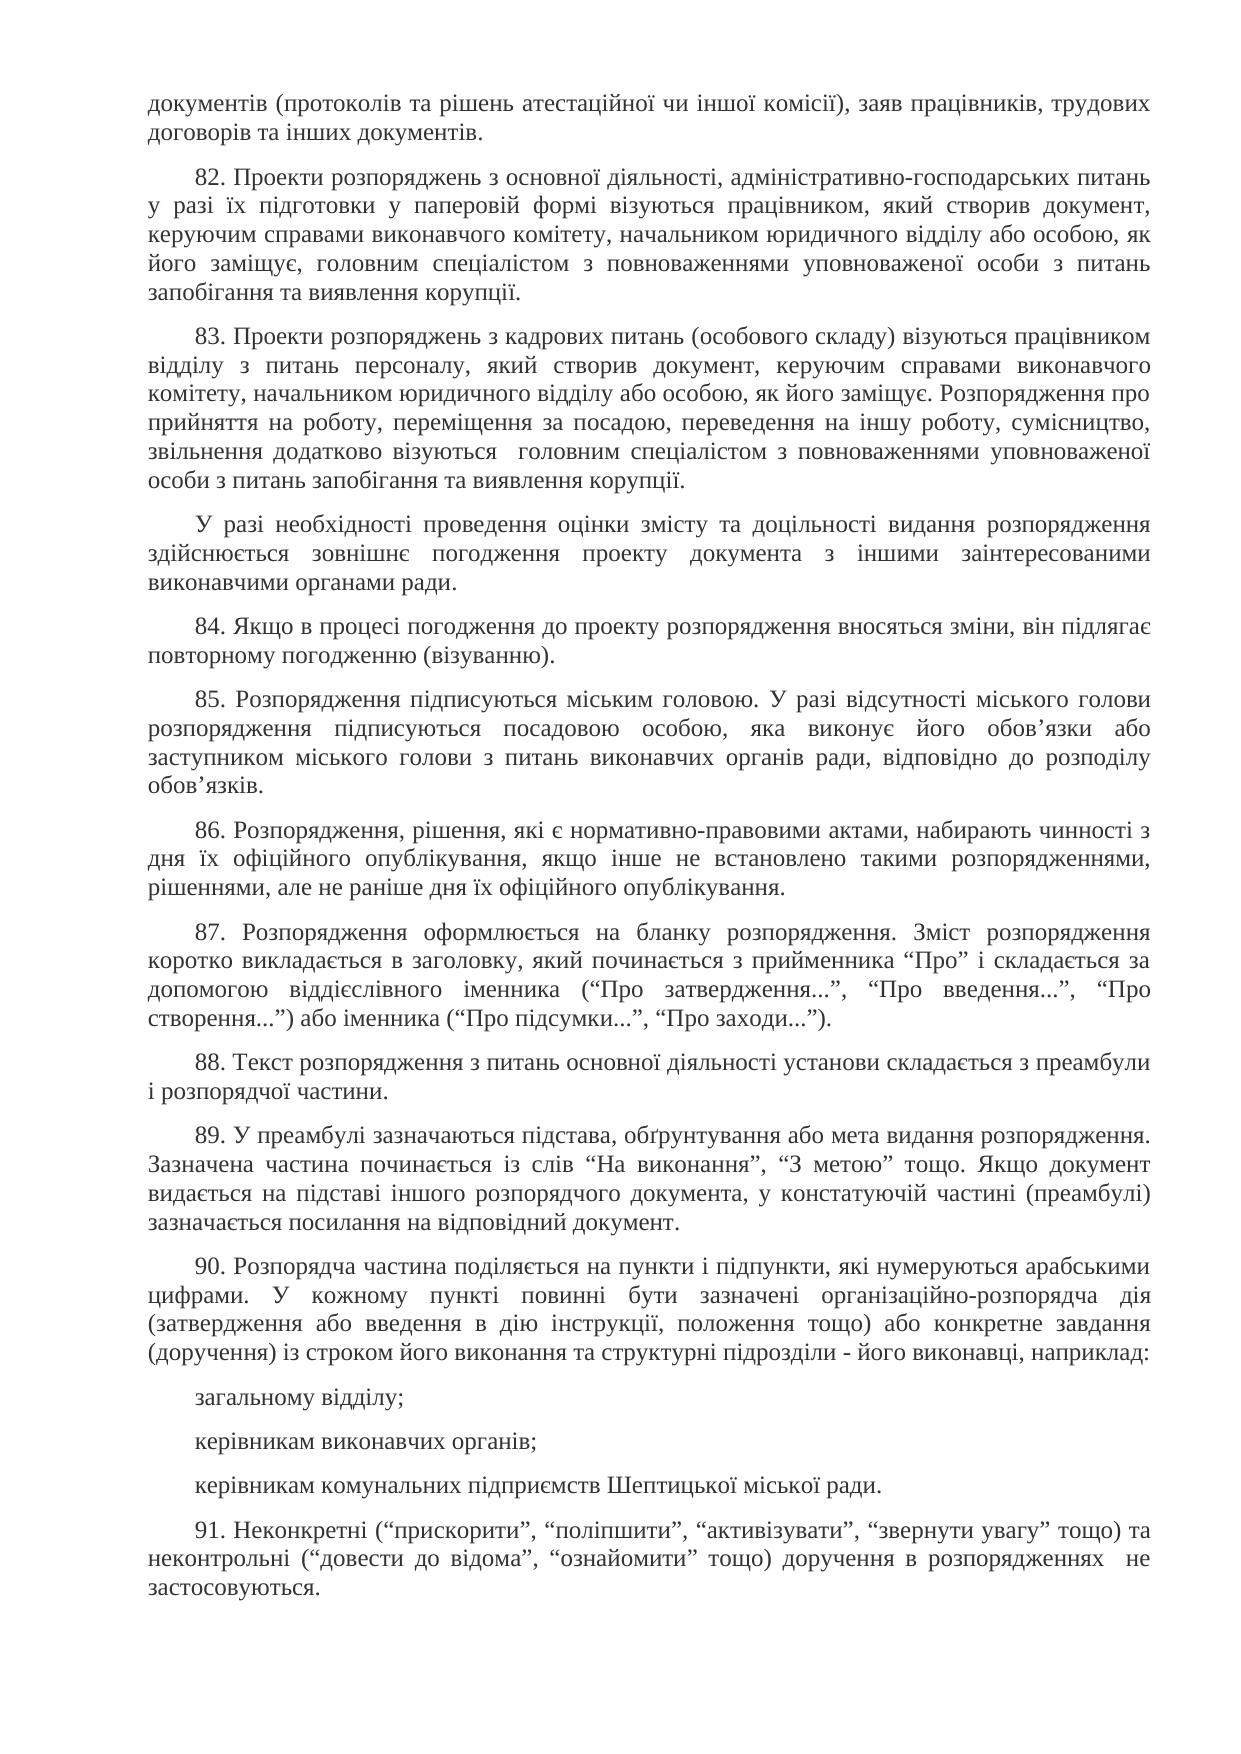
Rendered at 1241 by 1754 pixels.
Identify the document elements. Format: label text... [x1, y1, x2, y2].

text 84. Якщо в процесі погодження до проекту розпорядження вносяться зміни, він підлягає повторному погодженню (візуванню). [148, 611, 1152, 668]
text 85. Розпорядження підписуються міським головою. У разі відсутності міського голови розпорядження підписуються посадовою особою, яка виконує його обов’язки або заступником міського голови з питань виконавчих органів ради, відповідно до розподілу обов’язків. [148, 684, 1152, 799]
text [148, 88, 1152, 146]
text 82. Проекти розпоряджень з основної діяльності, адміністративно-господарських питань у разі їх підготовки у паперовій формі візуються працівником, який створив документ, керуючим справами виконавчого комітету, начальником юридичного відділу або особою, як його заміщує, головним спеціалістом з повноваженнями уповноваженої особи з питань запобігання та виявлення корупції. [148, 162, 1152, 305]
text 91. Неконкретні (“прискорити”, “поліпшити”, “активізувати”, “звернути увагу” тощо) та неконтрольні (“довести до відома”, “ознайомити” тощо) доручення в розпорядженнях не застосовуються. [148, 1515, 1152, 1601]
text 83. Проекти розпоряджень з кадрових питань (особового складу) візуються працівником відділу з питань персоналу, який створив документ, керуючим справами виконавчого комітету, начальником юридичного відділу або особою, як його заміщує. Розпорядження про прийняття на роботу, переміщення за посадою, переведення на іншу роботу, сумісництво, звільнення додатково візуються головним спеціалістом з повноваженнями уповноваженої особи з питань запобігання та виявлення корупції. [148, 321, 1152, 493]
text У разі необхідності проведення оцінки змісту та доцільності видання розпорядження здійснюється зовнішнє погодження проекту документа з іншими заінтересованими виконавчими органами ради. [148, 509, 1152, 595]
text керівникам комунальних підприємств Шептицької міської ради. [148, 1470, 1152, 1499]
text 86. Розпорядження, рішення, які є нормативно-правовими актами, набирають чинності з дня їх офіційного опублікування, якщо інше не встановлено такими розпорядженнями, рішеннями, але не раніше дня їх офіційного опублікування. [148, 815, 1152, 901]
text 87. Розпорядження оформлюється на бланку розпорядження. Зміст розпорядження коротко викладається в заголовку, який починається з прийменника “Про” і складається за допомогою віддієслівного іменника (“Про затвердження...”, “Про введення...”, “Про створення...”) або іменника (“Про підсумки...”, “Про заходи...”). [148, 917, 1152, 1032]
text 89. У преамбулі зазначаються підстава, обґрунтування або мета видання розпорядження. Зазначена частина починається із слів “На виконання”, “З метою” тощо. Якщо документ видається на підставі іншого розпорядчого документа, у констатуючій частині (преамбулі) зазначається посилання на відповідний документ. [148, 1120, 1152, 1235]
text 88. Текст розпорядження з питань основної діяльності установи складається з преамбули і розпорядчої частини. [148, 1047, 1152, 1105]
text керівникам виконавчих органів; [148, 1426, 1152, 1455]
text 90. Розпорядча частина поділяється на пункти і підпункти, які нумеруються арабськими цифрами. У кожному пункті повинні бути зазначені організаційно-розпорядча дія (затвердження або введення в дію інструкції, положення тощо) або конкретне завдання (доручення) із строком його виконання та структурні підрозділи - його виконавці, наприклад: [148, 1251, 1152, 1366]
text загальному відділу; [148, 1382, 1152, 1410]
